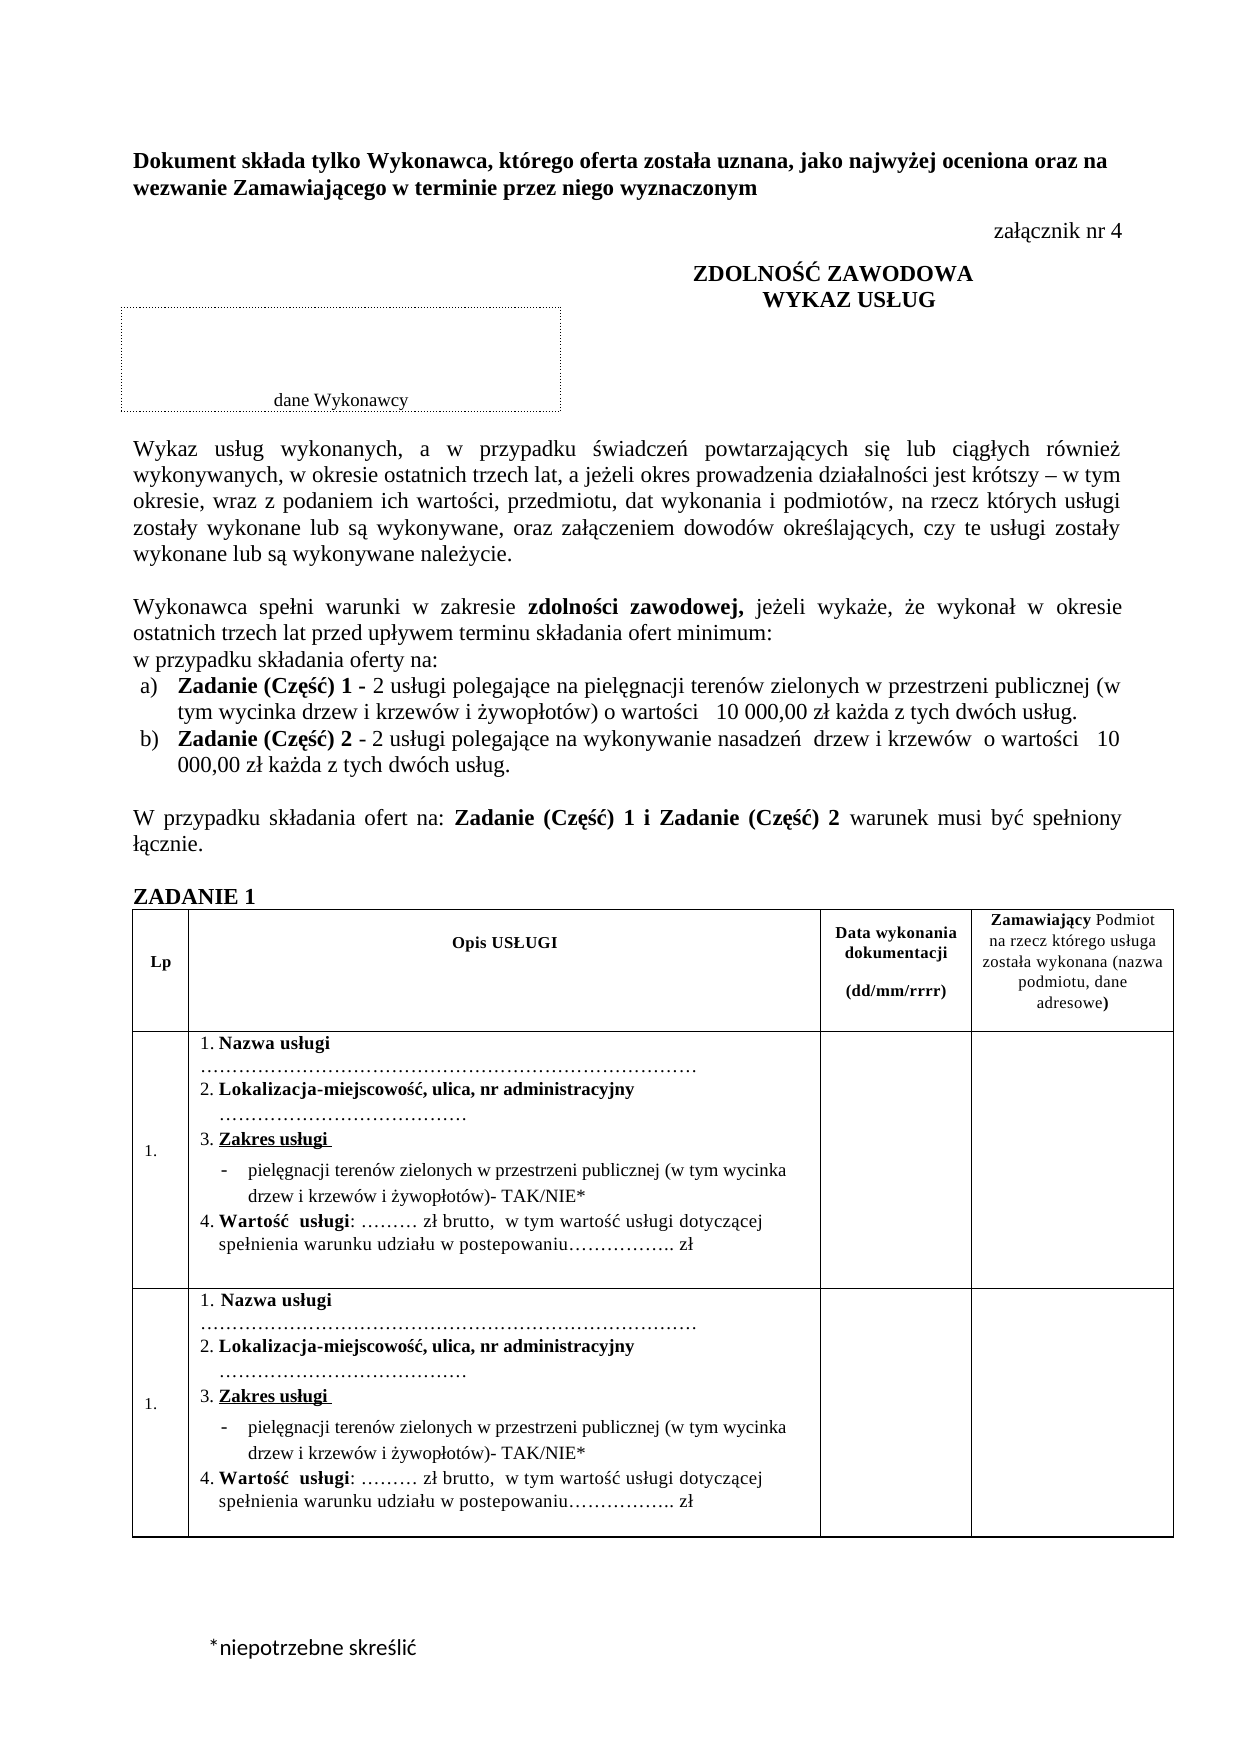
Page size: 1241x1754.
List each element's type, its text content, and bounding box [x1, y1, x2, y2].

list ZADANIE 1 [133, 883, 1122, 909]
text W przypadku składania ofert na: Zadanie (Część) 1 i Zadanie (Część) 2 warunek musi być spełniony łącznie. [133, 804, 1122, 856]
table_header Lp [133, 910, 188, 1031]
table_cell [972, 1289, 1173, 1536]
text załącznik nr 4 [133, 217, 1122, 243]
text Dokument składa tylko Wykonawca, którego oferta została uznana, jako najwyżej oceniona oraz na wezwanie Zamawiającego w terminie przez niego wyznaczonym [133, 148, 1122, 200]
table_header Data wykonania dokumentacji (dd/mm/rrrr) [821, 910, 971, 1031]
table_cell [972, 1032, 1173, 1287]
text Wykaz usług wykonanych, a w przypadku świadczeń powtarzających się lub ciągłych również wykonywanych, w okresie ostatnich trzech lat, a jeżeli okres prowadzenia działalności jest krótszy – w tym okresie, wraz z podaniem ich wartości, przedmiotu, dat wykonania i podmiotów, na rzecz których usługi zostały wykonane lub są wykonywane, oraz załączeniem dowodów określających, czy te usługi zostały wykonane lub są wykonywane należycie. [133, 435, 1122, 567]
list Zadanie (Część) 2 - 2 usługi polegające na wykonywanie nasadzeń drzew i krzewów o wartości 10 000,00 zł każda z tych dwóch usług. [140, 725, 1122, 777]
table_cell 1. [133, 1289, 188, 1536]
table_cell [821, 1289, 971, 1536]
list Wykonawca spełni warunki w zakresie zdolności zawodowej, jeżeli wykaże, że wykonał w okresie ostatnich trzech lat przed upływem terminu składania ofert minimum: [133, 593, 1122, 646]
table_header Zamawiający Podmiot na rzecz którego usługa została wykonana (nazwa podmiotu, dane adresowe) [972, 910, 1173, 1031]
text WYKAZ USŁUG [133, 286, 1122, 313]
table_cell [821, 1032, 971, 1287]
table_header Opis USŁUGI [189, 910, 820, 1031]
text w przypadku składania oferty na: [133, 646, 1122, 672]
subtitle ZDOLNOŚĆ ZAWODOWA [133, 260, 1122, 286]
table_cell Nazwa usługi …………………………………………………………………… Lokalizacja-miejscowość, ulica, nr administracyjny ………………………………… Zakres usługi pielęgnacji terenów zielonych w przestrzeni publicznej (w tym wycinka drzew i krzewów i żywopłotów)- TAK/NIE* Wartość usługi: ……… zł brutto, w tym wartość usługi dotyczącej spełnienia warunku udziału w postepowaniu…………….. zł [189, 1289, 820, 1536]
table_cell Nazwa usługi …………………………………………………………………… Lokalizacja-miejscowość, ulica, nr administracyjny ………………………………… Zakres usługi pielęgnacji terenów zielonych w przestrzeni publicznej (w tym wycinka drzew i krzewów i żywopłotów)- TAK/NIE* Wartość usługi: ……… zł brutto, w tym wartość usługi dotyczącej spełnienia warunku udziału w postepowaniu…………….. zł [189, 1032, 820, 1287]
table_cell 1. [133, 1032, 188, 1287]
list Zadanie (Część) 1 - 2 usługi polegające na pielęgnacji terenów zielonych w przestrzeni publicznej (w tym wycinka drzew i krzewów i żywopłotów) o wartości 10 000,00 zł każda z tych dwóch usług. [140, 672, 1122, 725]
table_header dane Wykonawcy [121, 307, 561, 411]
